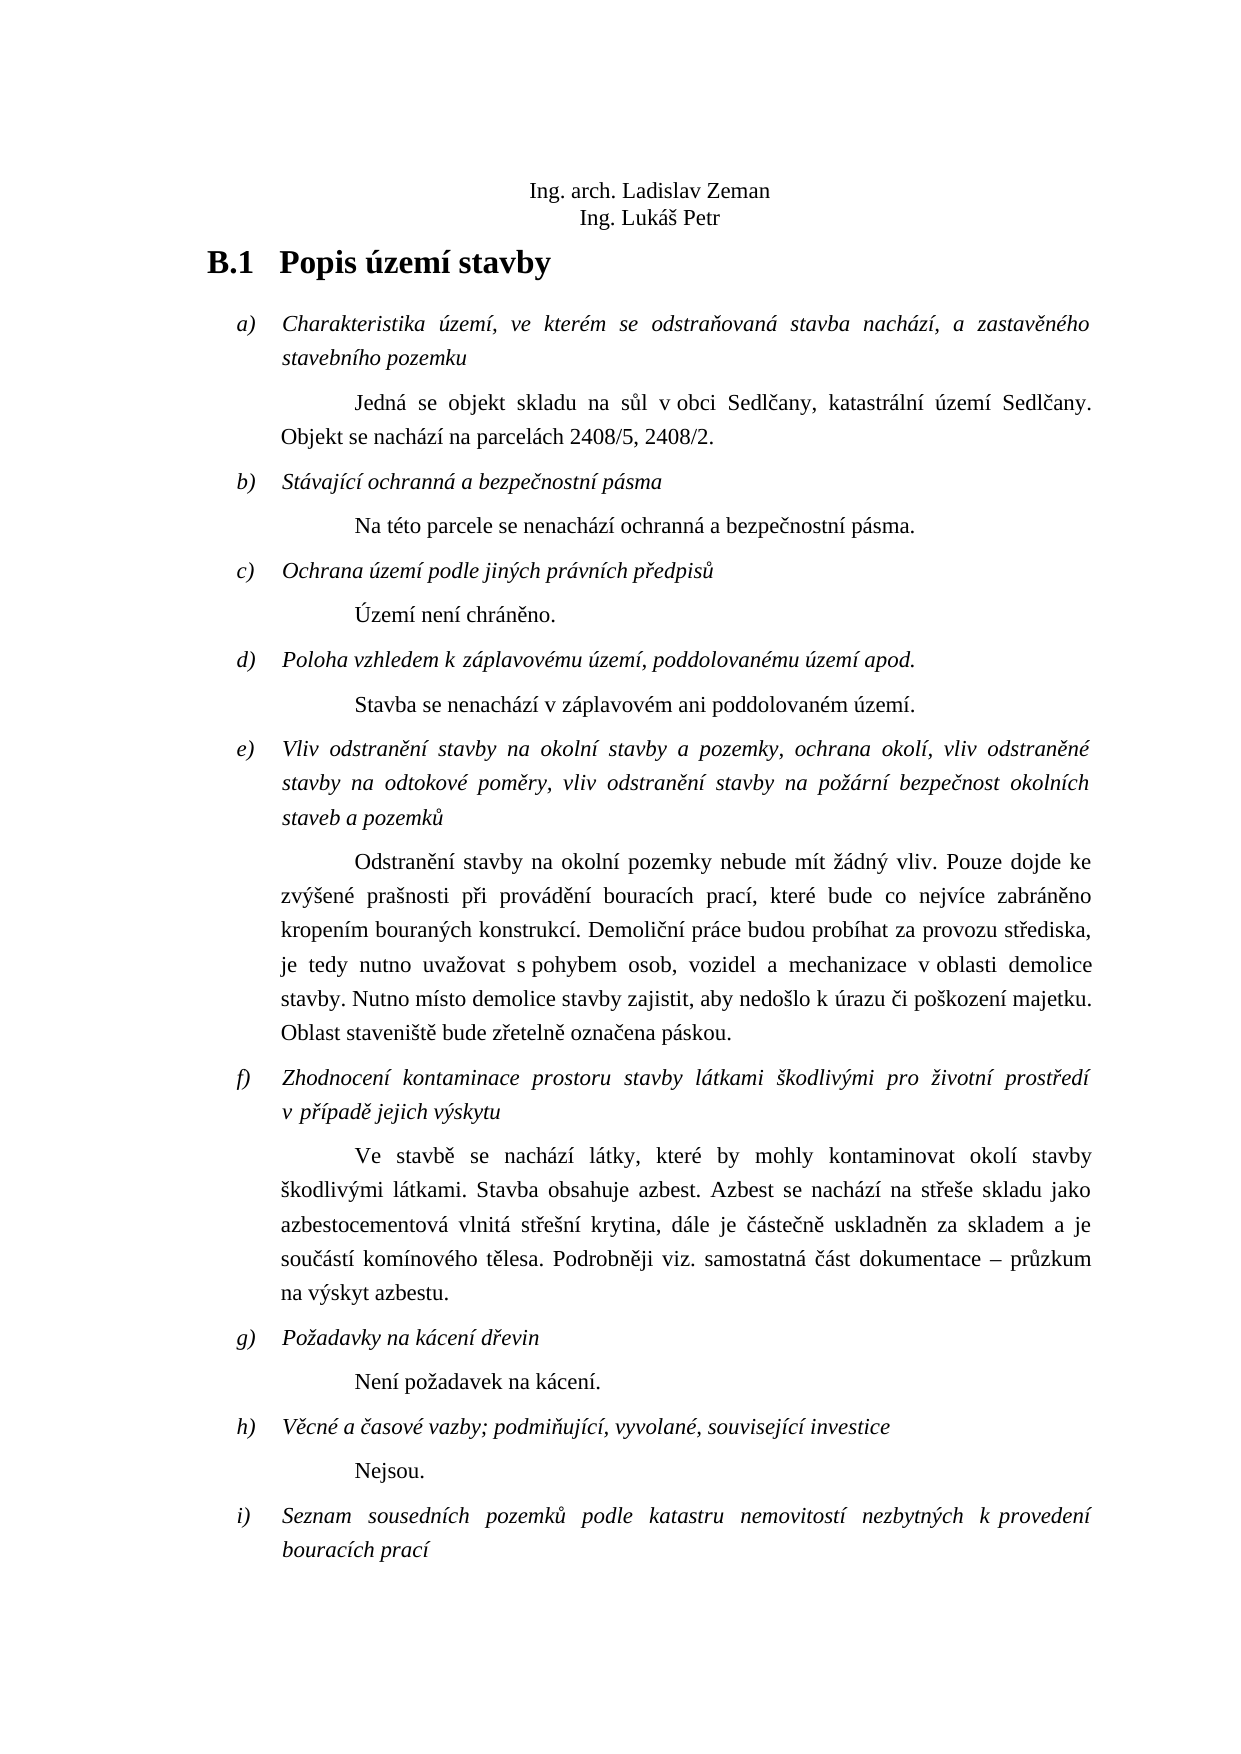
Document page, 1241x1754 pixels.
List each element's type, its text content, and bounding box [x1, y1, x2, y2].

text Ing. Lukáš Petr [207, 203, 1092, 230]
text Odstranění stavby na okolní pozemky nebude mít žádný vliv. Pouze dojde ke zvýšené prašnosti při provádění bouracích prací, které bude co nejvíce zabráněno kropením bouraných konstrukcí. Demoliční práce budou probíhat za provozu střediska, je tedy nutno uvažovat s pohybem osob, vozidel a mechanizace v oblasti demolice stavby. Nutno místo demolice stavby zajistit, aby nedošlo k úrazu či poškození majetku. Oblast staveniště bude zřetelně označena páskou. [281, 848, 1092, 1045]
list Charakteristika území, ve kterém se odstraňovaná stavba nachází, a zastavěného stavebního pozemku [236, 310, 1092, 371]
subtitle B.1 Popis území stavby [207, 242, 1092, 281]
list Stávající ochranná a bezpečnostní pásma [236, 468, 1092, 494]
list Seznam sousedních pozemků podle katastru nemovitostí nezbytných k provedení bouracích prací [236, 1502, 1092, 1562]
list Věcné a časové vazby; podmiňující, vyvolané, související investice [236, 1413, 1092, 1439]
list Poloha vzhledem k záplavovému území, poddolovanému území apod. [236, 646, 1092, 672]
list Zhodnocení kontaminace prostoru stavby látkami škodlivými pro životní prostředí v případě jejich výskytu [236, 1064, 1092, 1124]
text Ing. arch. Ladislav Zeman [207, 177, 1092, 203]
text Nejsou. [281, 1457, 1092, 1484]
text Území není chráněno. [281, 602, 1092, 628]
list Požadavky na kácení dřevin [236, 1324, 1092, 1350]
list Vliv odstranění stavby na okolní stavby a pozemky, ochrana okolí, vliv odstraněné stavby na odtokové poměry, vliv odstranění stavby na požární bezpečnost okolních staveb a pozemků [236, 735, 1092, 830]
text Není požadavek na kácení. [281, 1368, 1092, 1394]
text Jedná se objekt skladu na sůl v obci Sedlčany, katastrální území Sedlčany. Objekt se nachází na parcelách 2408/5, 2408/2. [281, 389, 1092, 449]
text Stavba se nenachází v záplavovém ani poddolovaném území. [281, 691, 1092, 717]
list Ochrana území podle jiných právních předpisů [236, 557, 1092, 583]
text Ve stavbě se nachází látky, které by mohly kontaminovat okolí stavby škodlivými látkami. Stavba obsahuje azbest. Azbest se nachází na střeše skladu jako azbestocementová vlnitá střešní krytina, dále je částečně uskladněn za skladem a je součástí komínového tělesa. Podrobněji viz. samostatná část dokumentace – průzkum na výskyt azbestu. [281, 1142, 1092, 1305]
text Na této parcele se nenachází ochranná a bezpečnostní pásma. [281, 512, 1092, 539]
